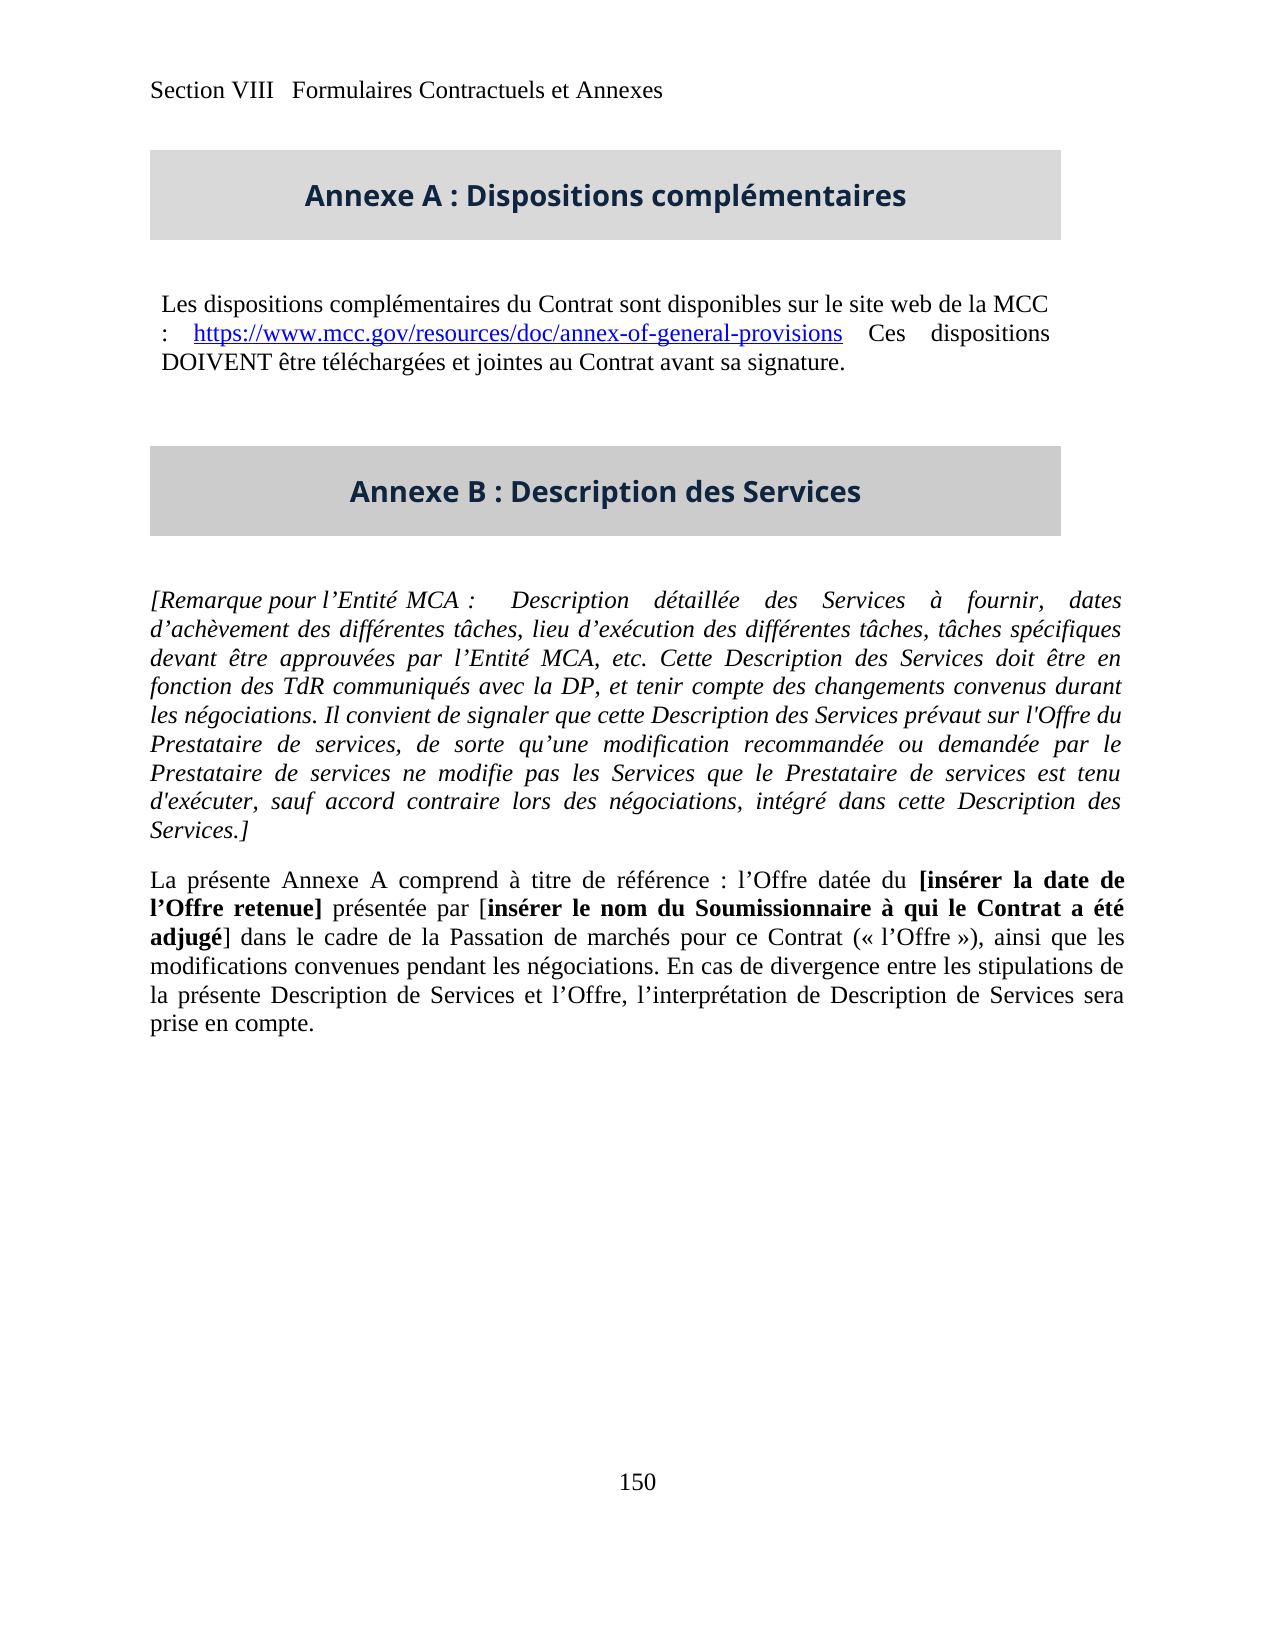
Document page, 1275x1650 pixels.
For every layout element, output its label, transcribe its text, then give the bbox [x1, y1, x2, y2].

table_header Annexe A : Dispositions complémentaires [150, 150, 1061, 240]
text La présente Annexe A comprend à titre de référence : l’Offre datée du [insérer la date de l’Offre retenue] présentée par [insérer le nom du Soumissionnaire à qui le Contrat a été adjugé] dans le cadre de la Passation de marchés pour ce Contrat (« l’Offre »), ainsi que les modifications convenues pendant les négociations. En cas de divergence entre les stipulations de la présente Description de Services et l’Offre, l’interprétation de Description de Services sera prise en compte. [150, 865, 1125, 1037]
text [Remarque pour l’Entité MCA : Description détaillée des Services à fournir, dates d’achèvement des différentes tâches, lieu d’exécution des différentes tâches, tâches spécifiques devant être approuvées par l’Entité MCA, etc. Cette Description des Services doit être en fonction des TdR communiqués avec la DP, et tenir compte des changements convenus durant les négociations. Il convient de signaler que cette Description des Services prévaut sur l'Offre du Prestataire de services, de sorte qu’une modification recommandée ou demandée par le Prestataire de services ne modifie pas les Services que le Prestataire de services est tenu d'exécuter, sauf accord contraire lors des négociations, intégré dans cette Description des Services.] [150, 585, 1125, 844]
table_cell Les dispositions complémentaires du Contrat sont disponibles sur le site web de la MCC : https://www.mcc.gov/resources/doc/annex-of-general-provisions Ces dispositions DOIVENT être téléchargées et jointes au Contrat avant sa signature. [150, 240, 1061, 446]
table_cell Annexe B : Description des Services [150, 446, 1061, 536]
